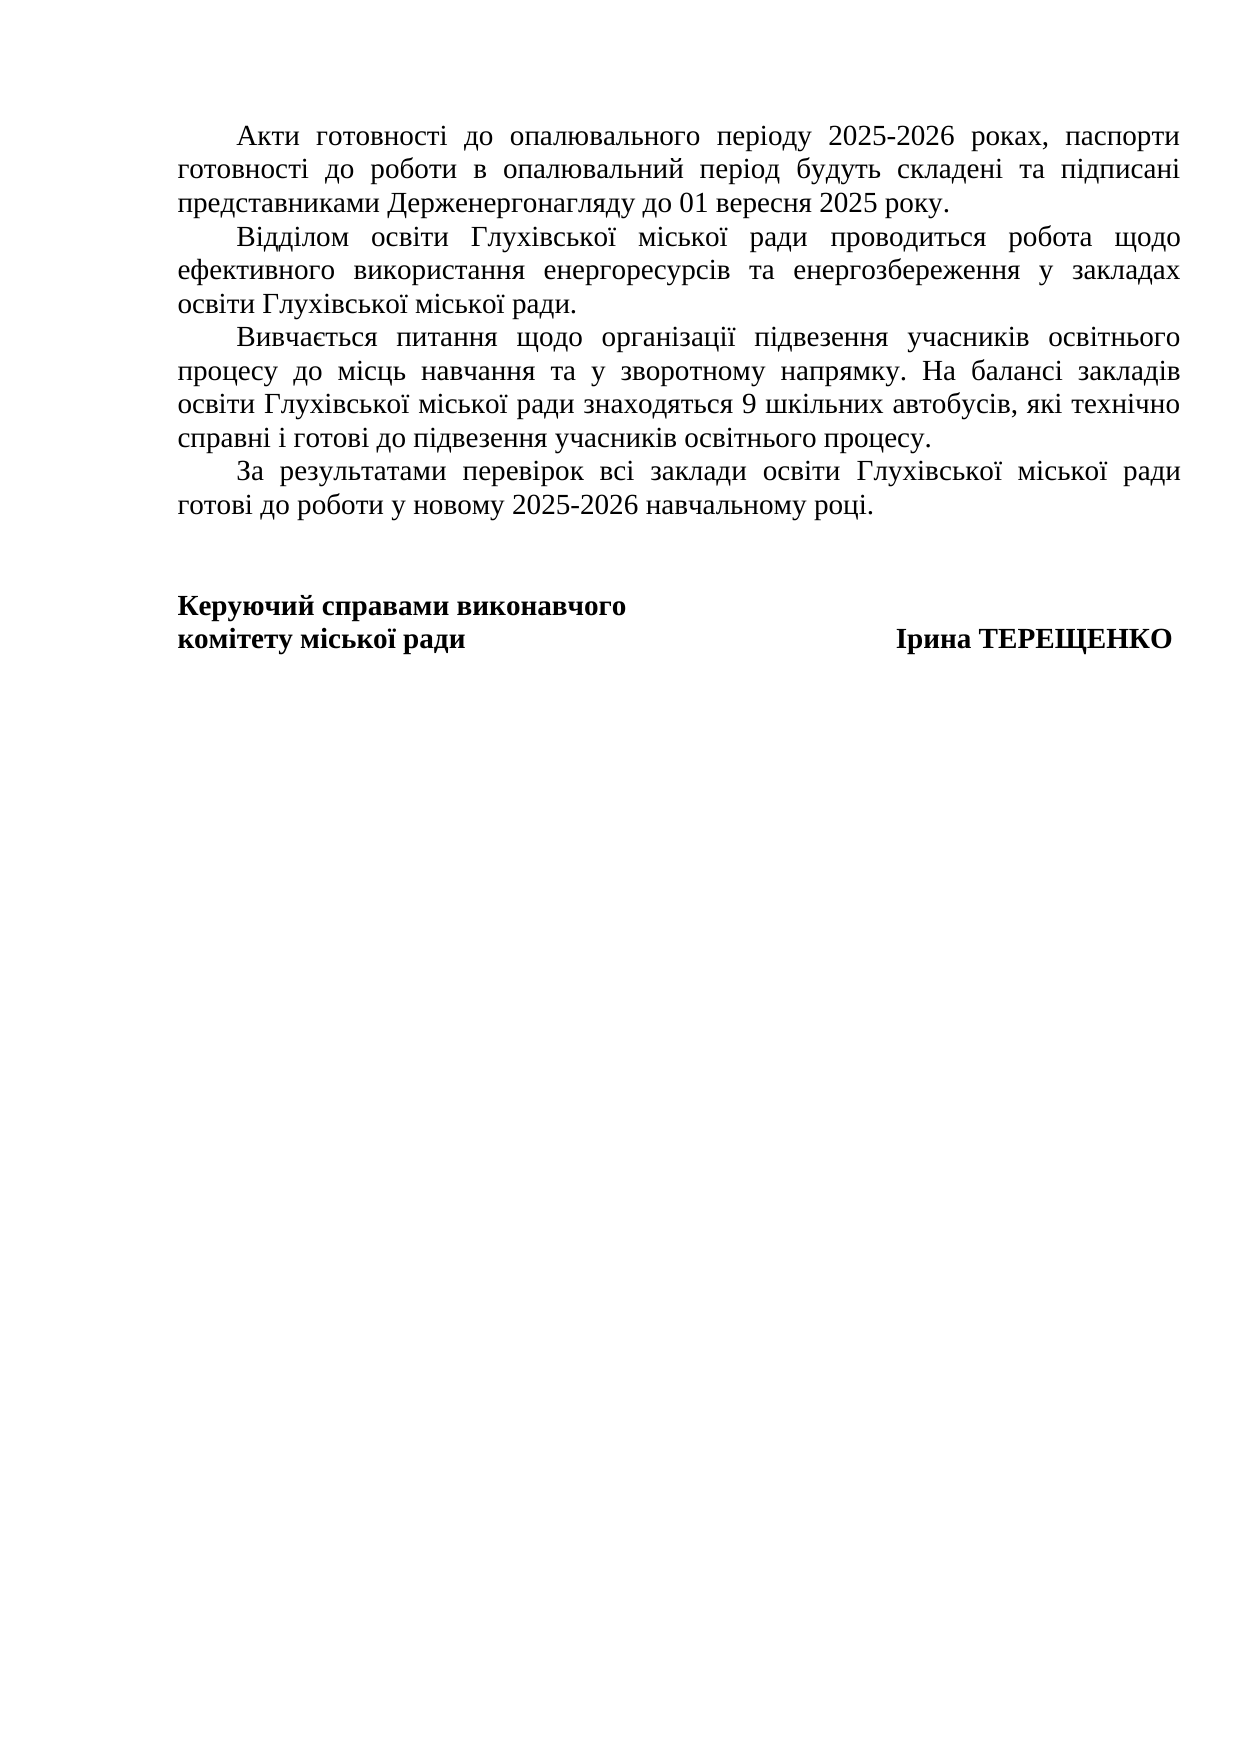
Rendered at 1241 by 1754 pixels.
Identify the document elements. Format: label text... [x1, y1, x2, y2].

text Відділом освіти Глухівської міської ради проводиться робота щодо ефективного використання енергоресурсів та енергозбереження у закладах освіти Глухівської міської ради. [177, 219, 1181, 319]
text Акти готовності до опалювального періоду 2025-2026 роках, паспорти готовності до роботи в опалювальний період будуть складені та підписані представниками Держенергонагляду до 01 вересня 2025 року. [177, 118, 1181, 219]
text комітету міської ради Ірина ТЕРЕЩЕНКО [177, 621, 1181, 655]
text Вивчається питання щодо організації підвезення учасників освітнього процесу до місць навчання та у зворотному напрямку. На балансі закладів освіти Глухівської міської ради знаходяться 9 шкільних автобусів, які технічно справні і готові до підвезення учасників освітнього процесу. [177, 319, 1181, 453]
text За результатами перевірок всі заклади освіти Глухівської міської ради готові до роботи у новому 2025-2026 навчальному році. [177, 453, 1181, 521]
text Керуючий справами виконавчого [177, 588, 1181, 621]
